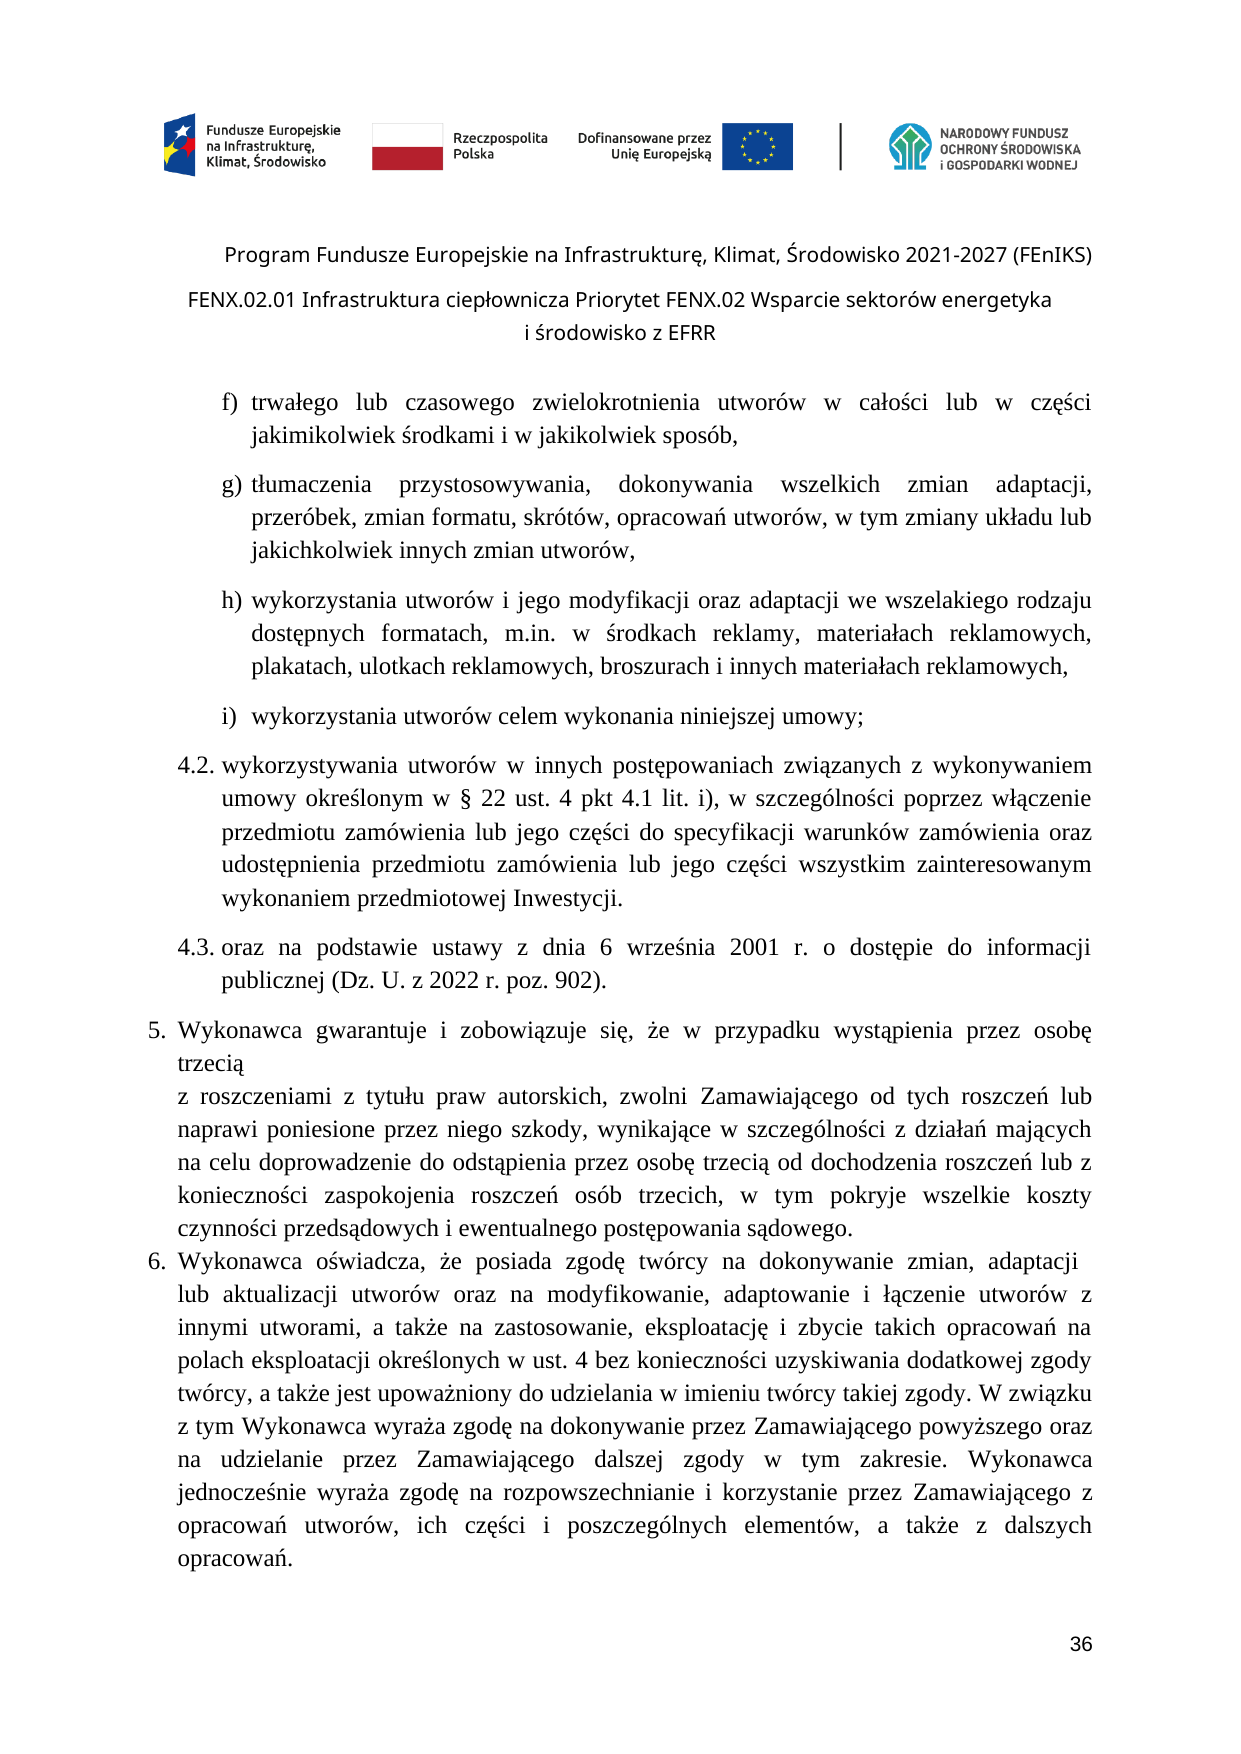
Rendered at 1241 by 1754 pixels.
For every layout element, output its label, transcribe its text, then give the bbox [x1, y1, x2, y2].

text i) wykorzystania utworów celem wykonania niniejszej umowy; [221, 701, 1093, 729]
text g) tłumaczenia przystosowywania, dokonywania wszelkich zmian adaptacji, przeróbek, zmian formatu, skrótów, opracowań utworów, w tym zmiany układu lub jakichkolwiek innych zmian utworów, [221, 469, 1093, 564]
text 4.3. oraz na podstawie ustawy z dnia 6 września 2001 r. o dostępie do informacji publicznej (Dz. U. z 2022 r. poz. 902). [177, 932, 1093, 994]
picture [147, 97, 1093, 192]
text 4.2. wykorzystywania utworów w innych postępowaniach związanych z wykonywaniem umowy określonym w § 22 ust. 4 pkt 4.1 lit. i), w szczególności poprzez włączenie przedmiotu zamówienia lub jego części do specyfikacji warunków zamówienia oraz udostępnienia przedmiotu zamówienia lub jego części wszystkim zainteresowanym wykonaniem przedmiotowej Inwestycji. [177, 751, 1093, 911]
text 6. Wykonawca oświadcza, że posiada zgodę twórcy na dokonywanie zmian, adaptacji lub aktualizacji utworów oraz na modyfikowanie, adaptowanie i łączenie utworów z innymi utworami, a także na zastosowanie, eksploatację i zbycie takich opracowań na polach eksploatacji określonych w ust. 4 bez konieczności uzyskiwania dodatkowej zgody twórcy, a także jest upoważniony do udzielania w imieniu twórcy takiej zgody. W związku z tym Wykonawca wyraża zgodę na dokonywanie przez Zamawiającego powyższego oraz na udzielanie przez Zamawiającego dalszej zgody w tym zakresie. Wykonawca jednocześnie wyraża zgodę na rozpowszechnianie i korzystanie przez Zamawiającego z opracowań utworów, ich części i poszczególnych elementów, a także z dalszych opracowań. [148, 1246, 1093, 1572]
text h) wykorzystania utworów i jego modyfikacji oraz adaptacji we wszelakiego rodzaju dostępnych formatach, m.in. w środkach reklamy, materiałach reklamowych, plakatach, ulotkach reklamowych, broszurach i innych materiałach reklamowych, [221, 585, 1093, 680]
text f) trwałego lub czasowego zwielokrotnienia utworów w całości lub w części jakimikolwiek środkami i w jakikolwiek sposób, [221, 387, 1093, 448]
text 5. Wykonawca gwarantuje i zobowiązuje się, że w przypadku wystąpienia przez osobę trzecią z roszczeniami z tytułu praw autorskich, zwolni Zamawiającego od tych roszczeń lub naprawi poniesione przez niego szkody, wynikające w szczególności z działań mających na celu doprowadzenie do odstąpienia przez osobę trzecią od dochodzenia roszczeń lub z konieczności zaspokojenia roszczeń osób trzecich, w tym pokryje wszelkie koszty czynności przedsądowych i ewentualnego postępowania sądowego. [148, 1015, 1093, 1242]
